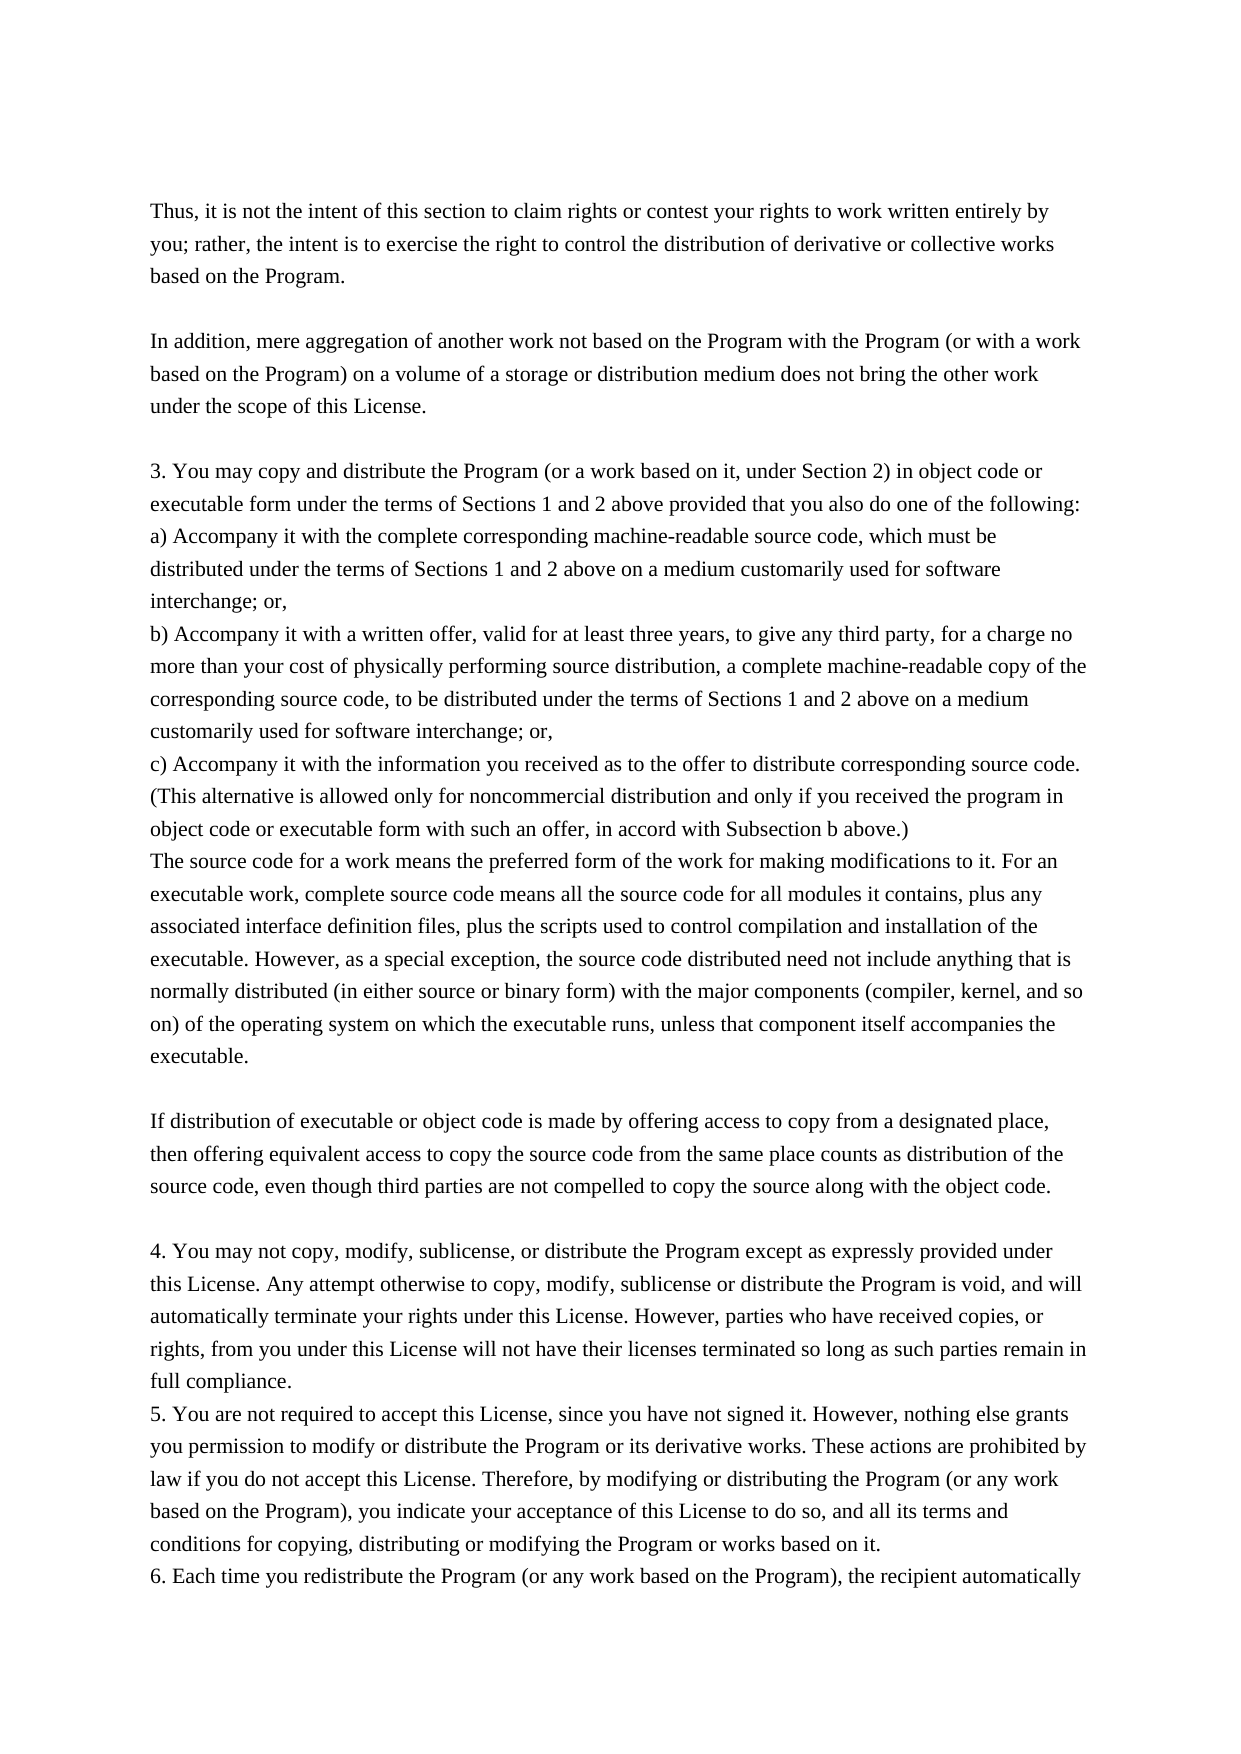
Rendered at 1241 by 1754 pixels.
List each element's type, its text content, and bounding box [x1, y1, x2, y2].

text The source code for a work means the preferred form of the work for making modifications to it. For an executable work, complete source code means all the source code for all modules it contains, plus any associated interface definition files, plus the scripts used to control compilation and installation of the executable. However, as a special exception, the source code distributed need not include anything that is normally distributed (in either source or binary form) with the major components (compiler, kernel, and so on) of the operating system on which the executable runs, unless that component itself accompanies the executable. [150, 844, 1090, 1072]
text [150, 1559, 1090, 1592]
text 4. You may not copy, modify, sublicense, or distribute the Program except as expressly provided under this License. Any attempt otherwise to copy, modify, sublicense or distribute the Program is void, and will automatically terminate your rights under this License. However, parties who have received copies, or rights, from you under this License will not have their licenses terminated so long as such parties remain in full compliance. [150, 1234, 1090, 1397]
text If distribution of executable or object code is made by offering access to copy from a designated place, then offering equivalent access to copy the source code from the same place counts as distribution of the source code, even though third parties are not compelled to copy the source along with the object code. [150, 1104, 1090, 1202]
text 5. You are not required to accept this License, since you have not signed it. However, nothing else grants you permission to modify or distribute the Program or its derivative works. These actions are prohibited by law if you do not accept this License. Therefore, by modifying or distributing the Program (or any work based on the Program), you indicate your acceptance of this License to do so, and all its terms and conditions for copying, distributing or modifying the Program or works based on it. [150, 1397, 1090, 1559]
text 3. You may copy and distribute the Program (or a work based on it, under Section 2) in object code or executable form under the terms of Sections 1 and 2 above provided that you also do one of the following: [150, 454, 1090, 519]
text In addition, mere aggregation of another work not based on the Program with the Program (or with a work based on the Program) on a volume of a storage or distribution medium does not bring the other work under the scope of this License. [150, 324, 1090, 422]
text c) Accompany it with the information you received as to the offer to distribute corresponding source code. (This alternative is allowed only for noncommercial distribution and only if you received the program in object code or executable form with such an offer, in accord with Subsection b above.) [150, 747, 1090, 844]
text b) Accompany it with a written offer, valid for at least three years, to give any third party, for a charge no more than your cost of physically performing source distribution, a complete machine-readable copy of the corresponding source code, to be distributed under the terms of Sections 1 and 2 above on a medium customarily used for software interchange; or, [150, 617, 1090, 747]
text Thus, it is not the intent of this section to claim rights or contest your rights to work written entirely by you; rather, the intent is to exercise the right to control the distribution of derivative or collective works based on the Program. [150, 194, 1090, 292]
text a) Accompany it with the complete corresponding machine-readable source code, which must be distributed under the terms of Sections 1 and 2 above on a medium customarily used for software interchange; or, [150, 519, 1090, 617]
